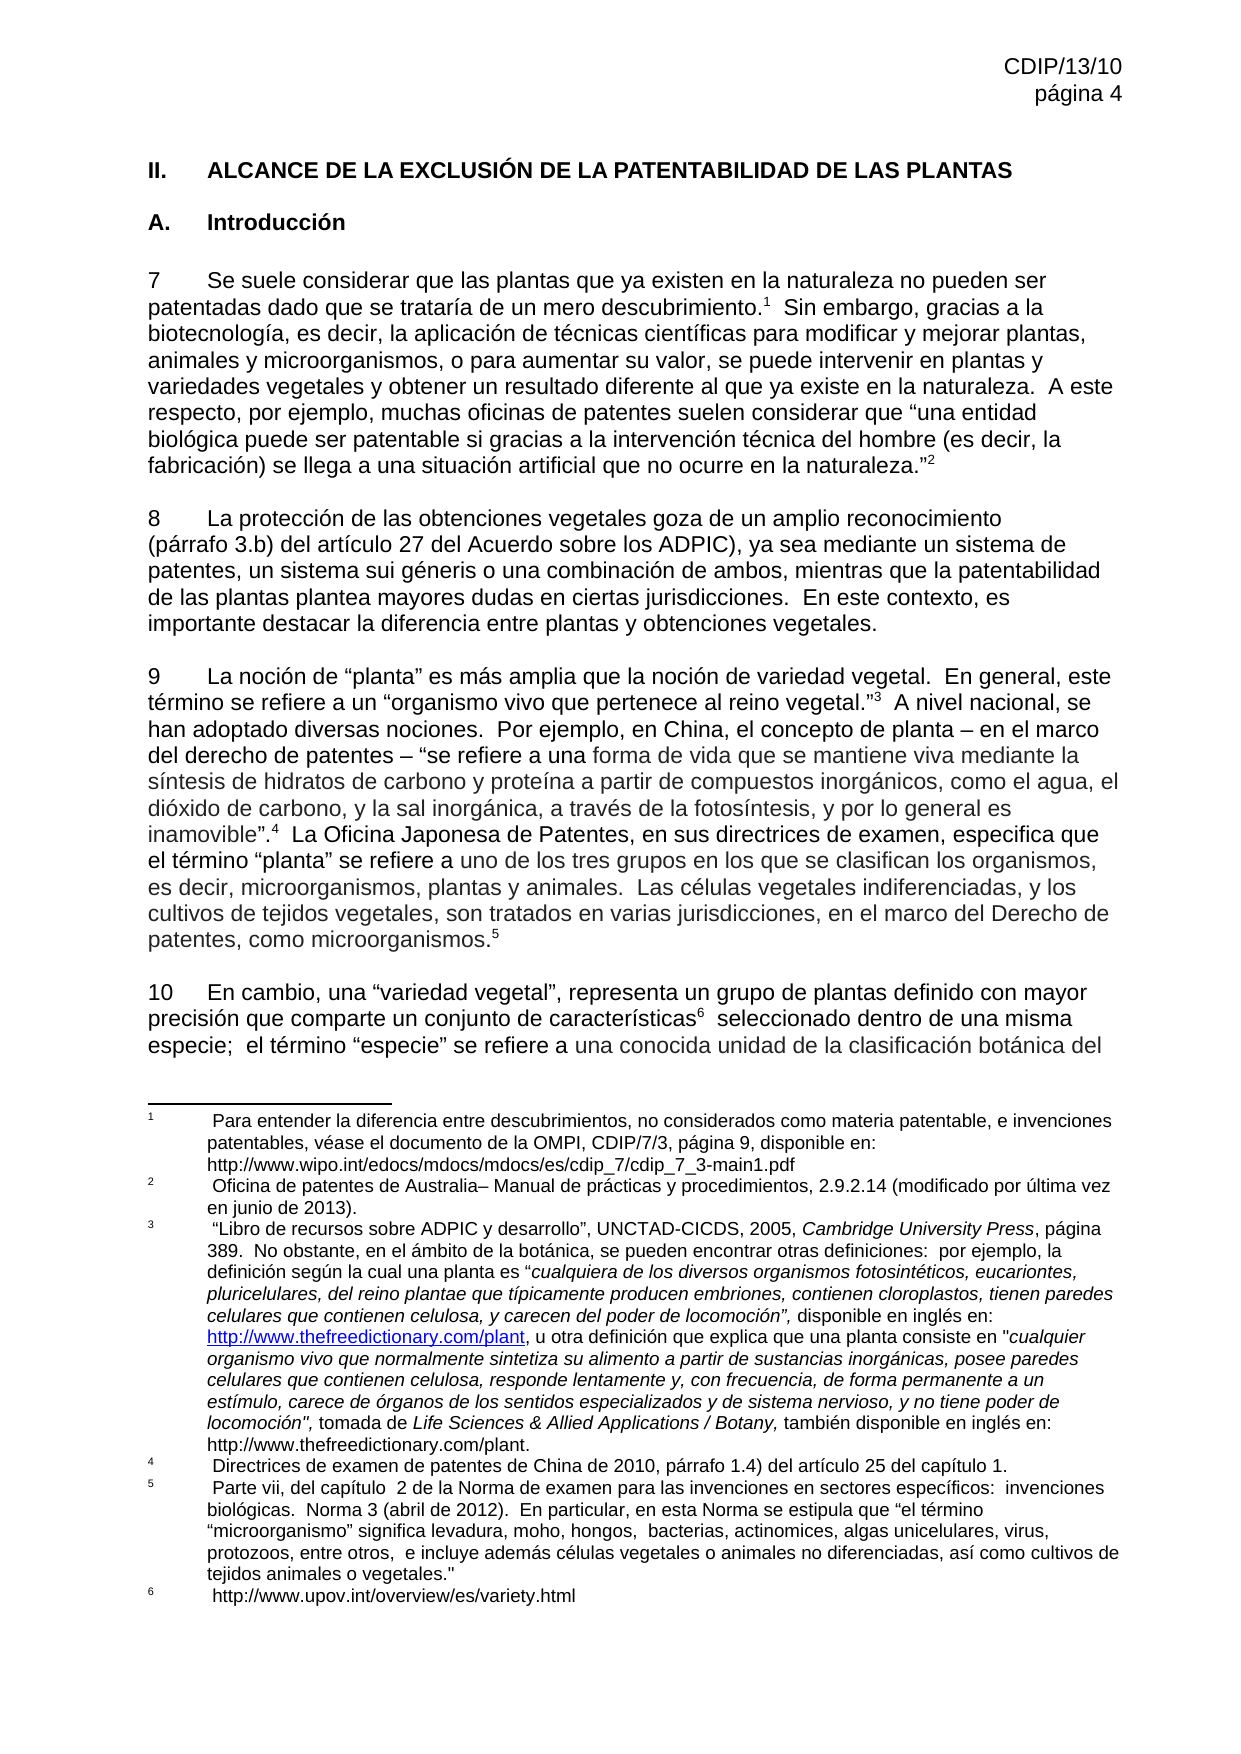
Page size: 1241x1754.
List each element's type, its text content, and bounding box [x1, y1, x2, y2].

text Se suele considerar que las plantas que ya existen en la naturaleza no pueden ser patentadas dado que se trataría de un mero descubrimiento. Sin embargo, gracias a la biotecnología, es decir, la aplicación de técnicas científicas para modificar y mejorar plantas, animales y microorganismos, o para aumentar su valor, se puede intervenir en plantas y variedades vegetales y obtener un resultado diferente al que ya existe en la naturaleza. A este respecto, por ejemplo, muchas oficinas de patentes suelen considerar que “una entidad biológica puede ser patentable si gracias a la intervención técnica del hombre (es decir, la fabricación) se llega a una situación artificial que no ocurre en la naturaleza.” [148, 267, 1122, 478]
text La protección de las obtenciones vegetales goza de un amplio reconocimiento (párrafo 3.b) del artículo 27 del Acuerdo sobre los ADPIC), ya sea mediante un sistema de patentes, un sistema sui géneris o una combinación de ambos, mientras que la patentabilidad de las plantas plantea mayores dudas en ciertas jurisdicciones. En este contexto, es importante destacar la diferencia entre plantas y obtenciones vegetales. [148, 505, 1122, 636]
text La noción de “planta” es más amplia que la noción de variedad vegetal. En general, este término se refiere a un “organismo vivo que pertenece al reino vegetal.” A nivel nacional, se han adoptado diversas nociones. Por ejemplo, en China, el concepto de planta – en el marco del derecho de patentes – “se refiere a una forma de vida que se mantiene viva mediante la síntesis de hidratos de carbono y proteína a partir de compuestos inorgánicos, como el agua, el dióxido de carbono, y la sal inorgánica, a través de la fotosíntesis, y por lo general es inamovible”. La Oficina Japonesa de Patentes, en sus directrices de examen, especifica que el término “planta” se refiere a uno de los tres grupos en los que se clasifican los organismos, es decir, microorganismos, plantas y animales. Las células vegetales indiferenciadas, y los cultivos de tejidos vegetales, son tratados en varias jurisdicciones, en el marco del Derecho de patentes, como microorganismos. [148, 663, 1122, 953]
subtitle A. Introducción [148, 208, 1122, 235]
subtitle II. ALCANCE DE LA EXCLUSIÓN DE LA PATENTABILIDAD DE LAS PLANTAS [148, 157, 1122, 183]
text En cambio, una “variedad vegetal”, representa un grupo de plantas definido con mayor precisión que comparte un conjunto de características seleccionado dentro de una misma especie; el término “especie” se refiere a una conocida unidad de la clasificación botánica del reino vegetal. Una definición más específica sería la siguiente: “una planta o animal que difiere de los de la especie a la que pertenece en algún detalle menor pero permanente o transmisible; un grupo de estos individuos que constituye una subespecie u otra subdivisión de una especie; asimismo, una planta o animal que difiere en algún aspecto trivial de su progenitor o tipo inmediato.” [148, 979, 1122, 1058]
